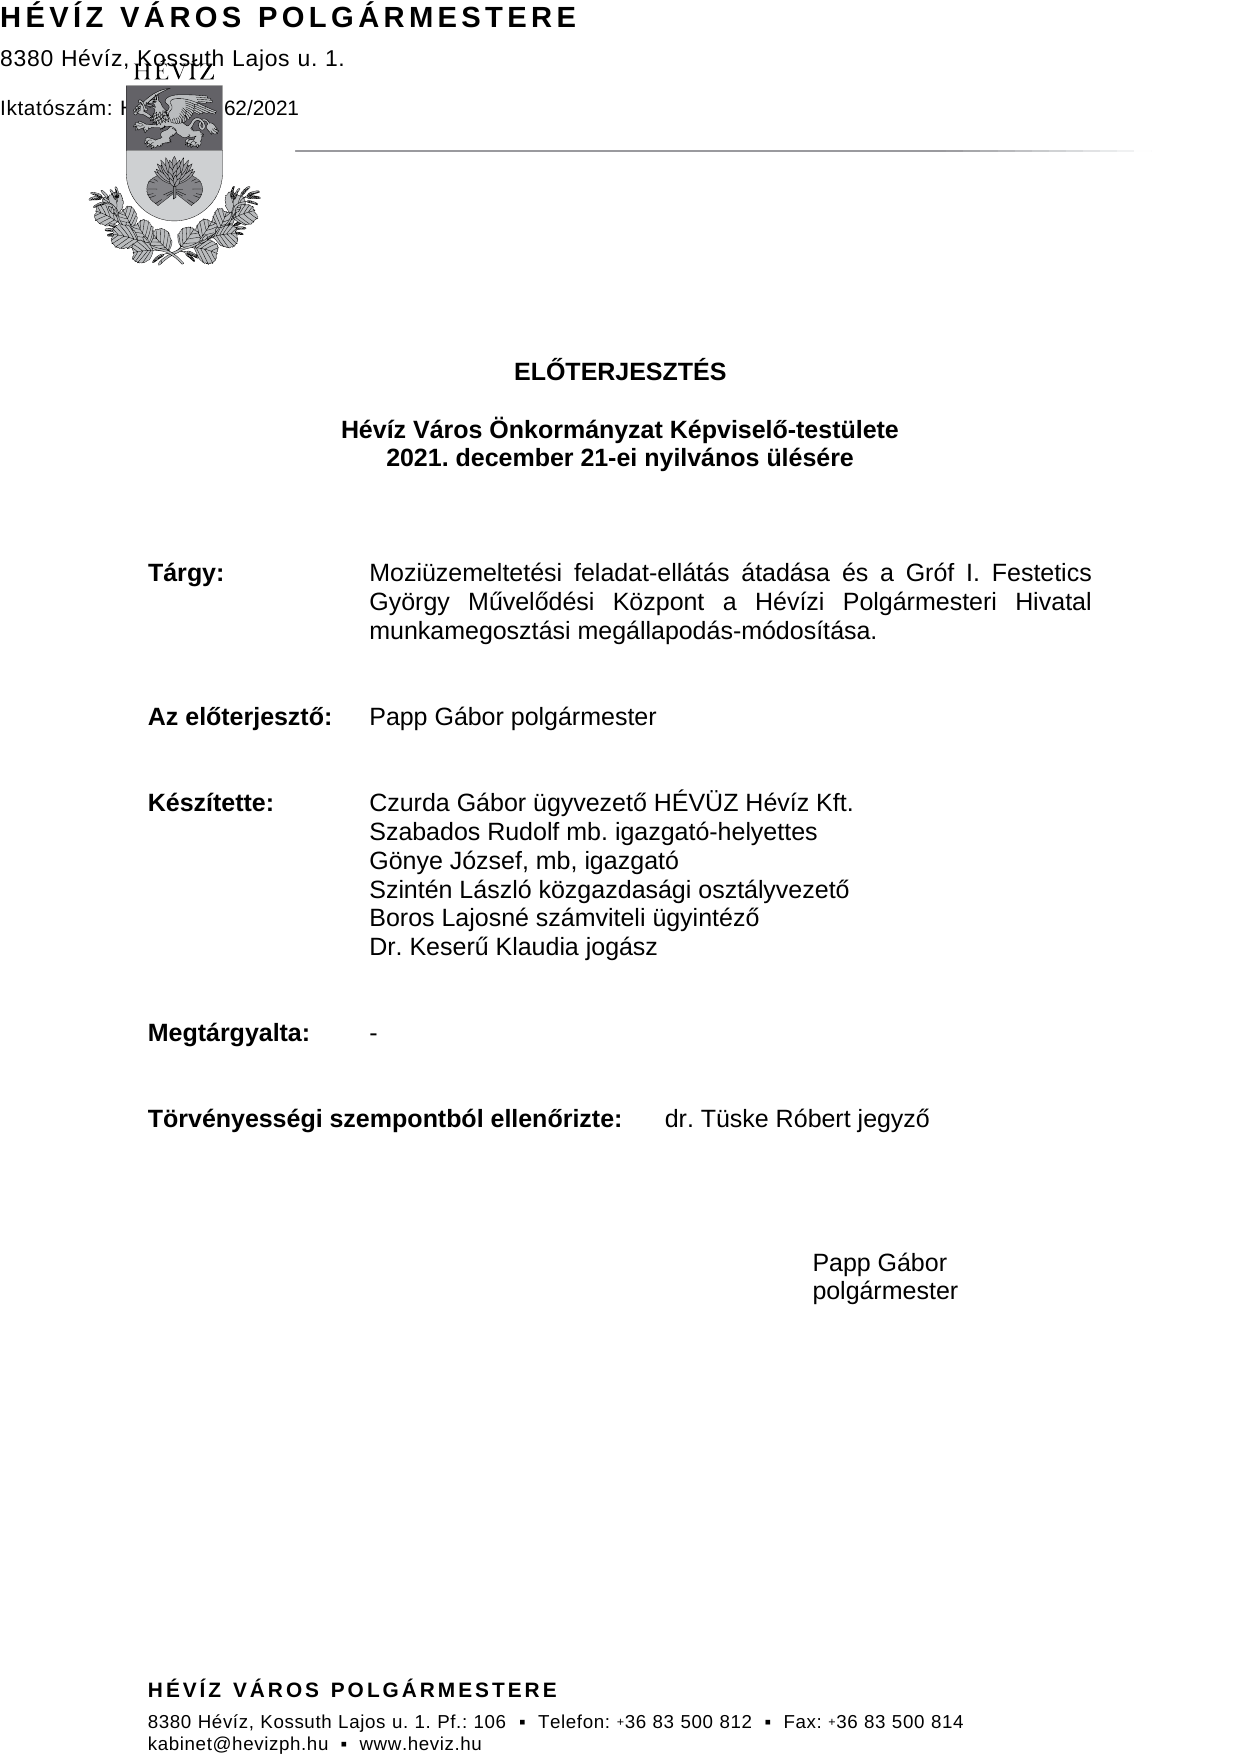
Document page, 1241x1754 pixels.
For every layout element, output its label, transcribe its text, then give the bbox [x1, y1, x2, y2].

text 2021. december 21-ei nyilvános ülésére [148, 443, 1093, 472]
text polgármester [148, 1276, 1093, 1305]
text ELŐTERJESZTÉS [148, 357, 1093, 386]
text Készítette: Czurda Gábor ügyvezető HÉVÜZ Hévíz Kft. [148, 788, 1093, 817]
text Gönye József, mb, igazgató [148, 846, 1093, 874]
text Papp Gábor [148, 1248, 1093, 1276]
text Boros Lajosné számviteli ügyintéző [295, 903, 1093, 932]
text Hévíz Város Önkormányzat Képviselő-testülete [148, 414, 1093, 443]
text Dr. Keserű Klaudia jogász [295, 932, 1093, 961]
text Törvényességi szempontból ellenőrizte: dr. Tüske Róbert jegyző [148, 1104, 1093, 1133]
list Tárgy: Moziüzemeltetési feladat-ellátás átadása és a Gróf I. Festetics György Művelődési Központ a Hévízi Polgármesteri Hivatal munkamegosztási megállapodás-módosítása. [148, 558, 1093, 644]
text Az előterjesztő: Papp Gábor polgármester [148, 702, 1093, 731]
text Szintén László közgazdasági osztályvezető [295, 874, 1093, 903]
text Szabados Rudolf mb. igazgató-helyettes [148, 817, 1093, 846]
text Megtárgyalta: - [148, 1018, 1093, 1046]
